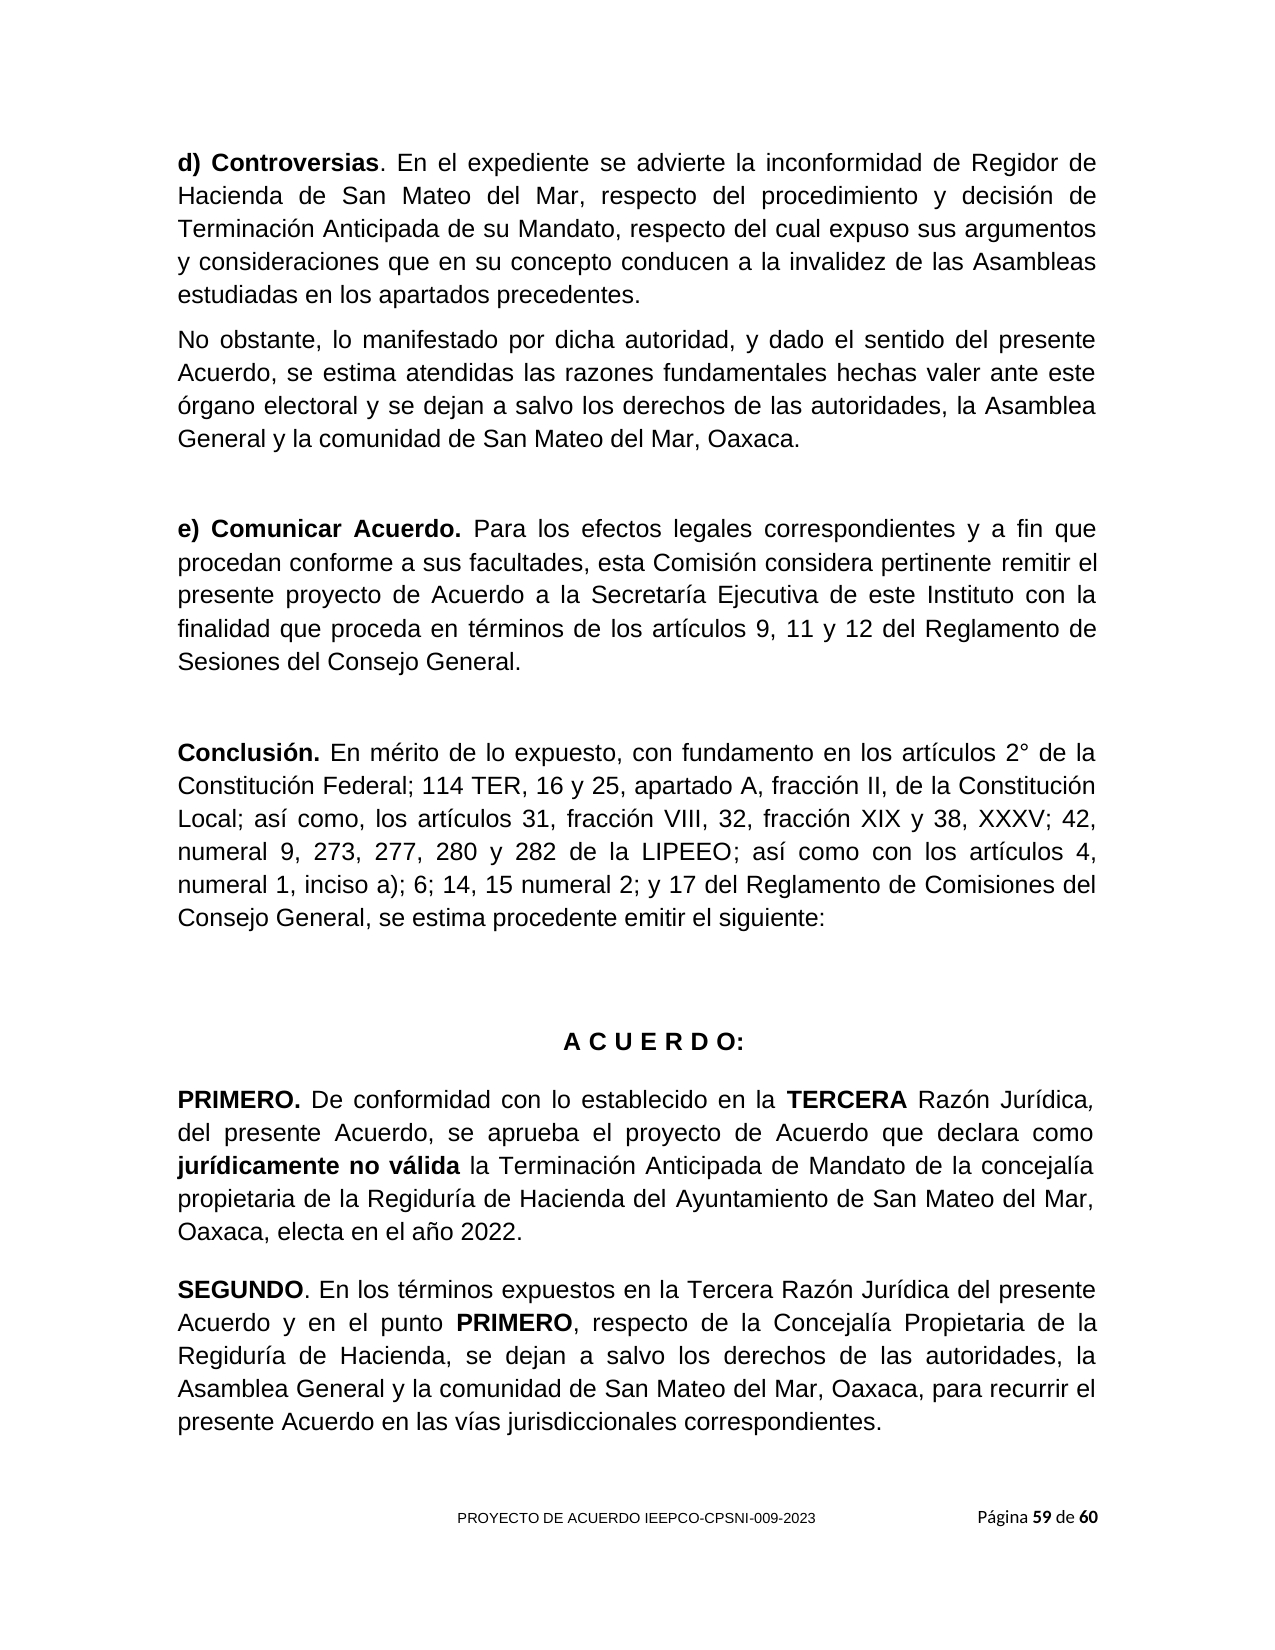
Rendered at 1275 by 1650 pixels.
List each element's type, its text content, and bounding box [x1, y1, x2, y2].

text e) Comunicar Acuerdo. Para los efectos legales correspondientes y a fin que procedan conforme a sus facultades, esta Comisión considera pertinente remitir el presente proyecto de Acuerdo a la Secretaría Ejecutiva de este Instituto con la finalidad que proceda en términos de los artículos 9, 11 y 12 del Reglamento de Sesiones del Consejo General. [177, 514, 1098, 675]
text No obstante, lo manifestado por dicha autoridad, y dado el sentido del presente Acuerdo, se estima atendidas las razones fundamentales hechas valer ante este órgano electoral y se dejan a salvo los derechos de las autoridades, la Asamblea General y la comunidad de San Mateo del Mar, Oaxaca. [177, 325, 1098, 453]
subtitle A C U E R D O: [309, 1027, 998, 1056]
text Conclusión. En mérito de lo expuesto, con fundamento en los artículos 2° de la Constitución Federal; 114 TER, 16 y 25, apartado A, fracción II, de la Constitución Local; así como, los artículos 31, fracción VIII, 32, fracción XIX y 38, XXXV; 42, numeral 9, 273, 277, 280 y 282 de la LIPEEO; así como con los artículos 4, numeral 1, inciso a); 6; 14, 15 numeral 2; y 17 del Reglamento de Comisiones del Consejo General, se estima procedente emitir el siguiente: [177, 738, 1098, 931]
text PRIMERO. De conformidad con lo establecido en la TERCERA Razón Jurídica, del presente Acuerdo, se aprueba el proyecto de Acuerdo que declara como jurídicamente no válida la Terminación Anticipada de Mandato de la concejalía propietaria de la Regiduría de Hacienda del Ayuntamiento de San Mateo del Mar, Oaxaca, electa en el año 2022. [177, 1085, 1095, 1246]
text SEGUNDO. En los términos expuestos en la Tercera Razón Jurídica del presente Acuerdo y en el punto PRIMERO, respecto de la Concejalía Propietaria de la Regiduría de Hacienda, se dejan a salvo los derechos de las autoridades, la Asamblea General y la comunidad de San Mateo del Mar, Oaxaca, para recurrir el presente Acuerdo en las vías jurisdiccionales correspondientes. [177, 1275, 1098, 1436]
text d) Controversias. En el expediente se advierte la inconformidad de Regidor de Hacienda de San Mateo del Mar, respecto del procedimiento y decisión de Terminación Anticipada de su Mandato, respecto del cual expuso sus argumentos y consideraciones que en su concepto conducen a la invalidez de las Asambleas estudiadas en los apartados precedentes. [177, 148, 1098, 308]
